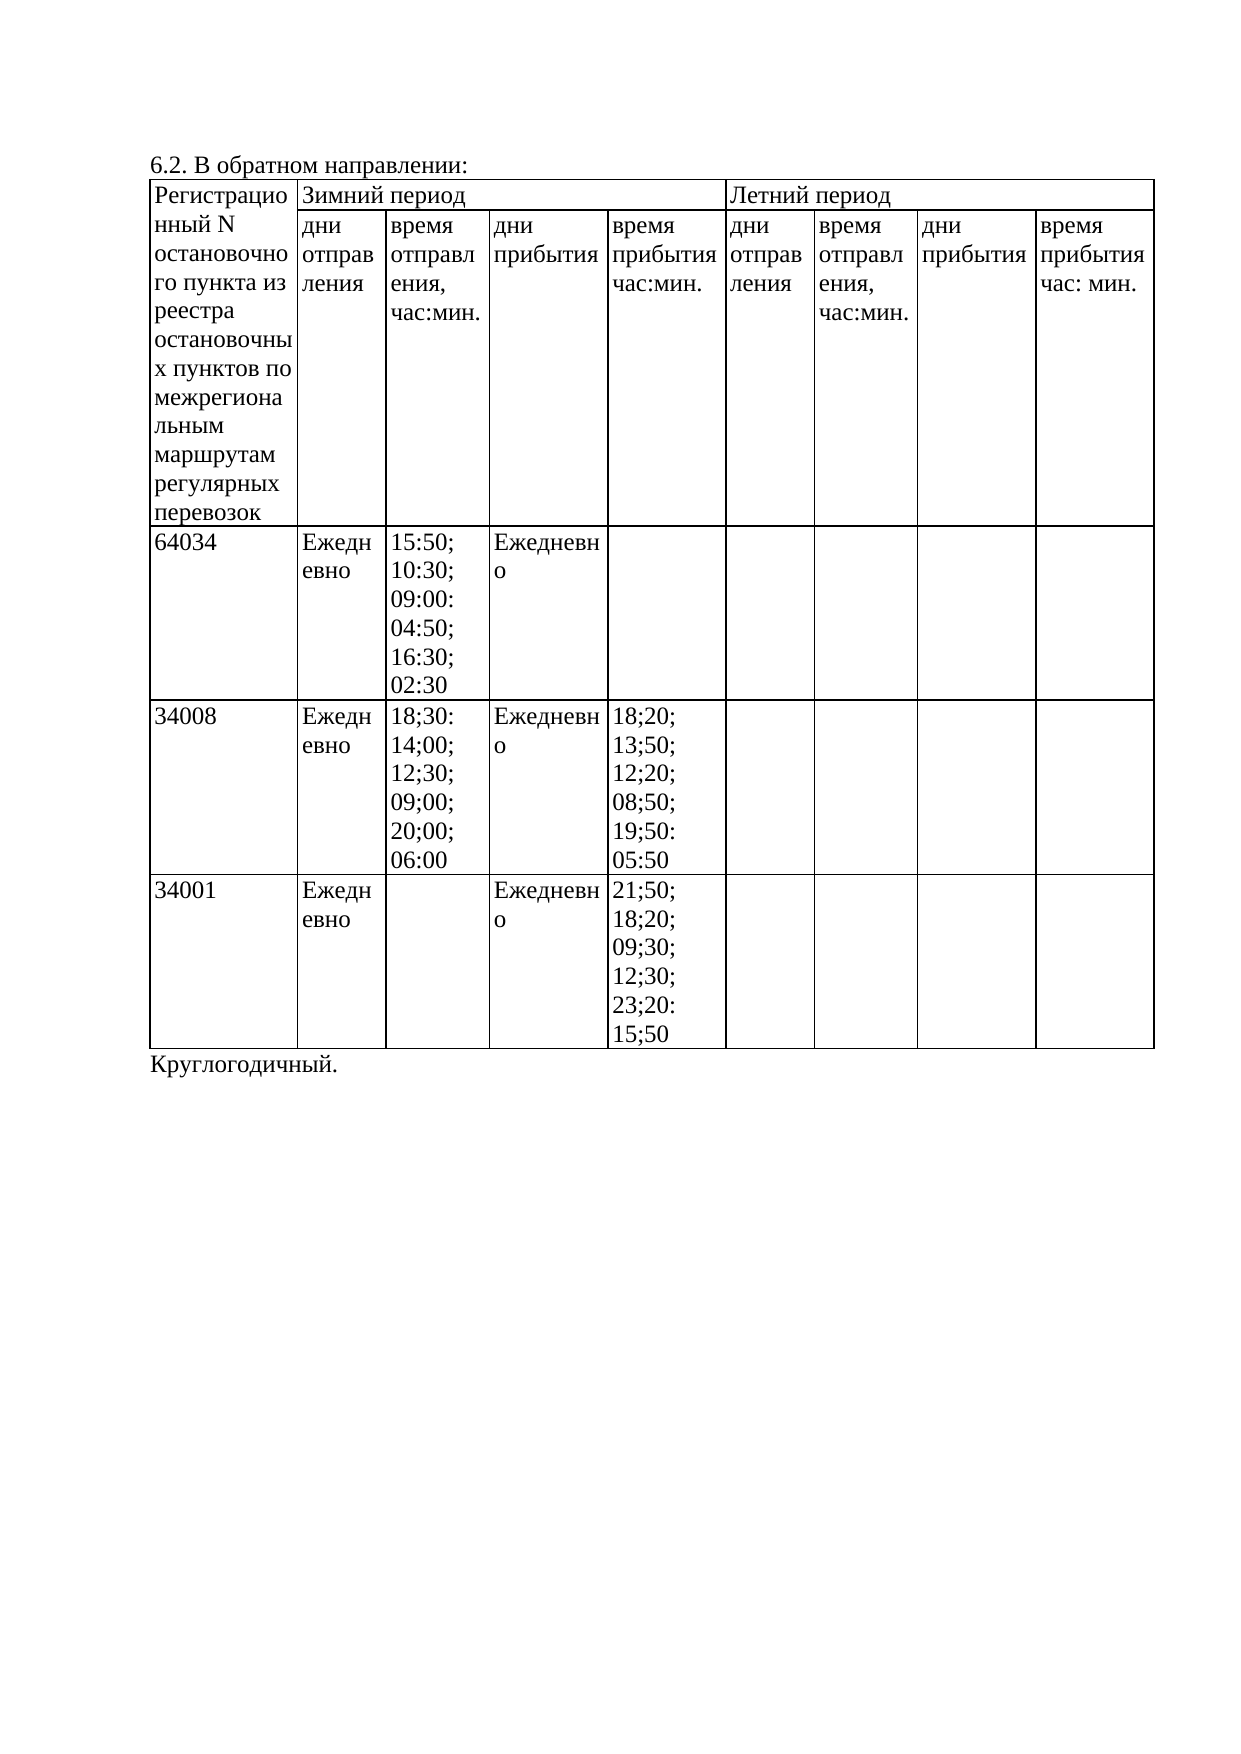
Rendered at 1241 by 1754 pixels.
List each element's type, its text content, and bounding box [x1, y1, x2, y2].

table_cell [918, 527, 1035, 699]
table_cell [918, 701, 1035, 873]
table_cell [815, 527, 917, 699]
table_cell 21;50; 18;20; 09;30; 12;30; 23;20: 15;50 [609, 875, 725, 1047]
table_cell время отправления, час:мин. [815, 211, 917, 525]
table_cell 64034 [151, 527, 297, 699]
table_cell [727, 701, 814, 873]
table_cell [609, 527, 725, 699]
table_cell дни прибытия [918, 211, 1035, 525]
table_cell Ежедневно [298, 527, 385, 699]
table_cell 18;30: 14;00; 12;30; 09;00; 20;00; 06:00 [387, 701, 489, 873]
table_cell [1037, 527, 1153, 699]
table_cell [815, 701, 917, 873]
table_cell [387, 875, 489, 1047]
table_cell [727, 875, 814, 1047]
table_cell время прибытия час: мин. [1037, 211, 1153, 525]
table_cell время прибытия час:мин. [609, 211, 725, 525]
text 6.2. В обратном направлении: [150, 150, 1090, 179]
table_header Регистрационный N остановочного пункта из реестра остановочных пунктов по межрегиональным маршрутам регулярных перевозок [151, 180, 297, 525]
table_cell Ежедневно [298, 701, 385, 873]
table_cell [815, 875, 917, 1047]
table_cell время отправления, час:мин. [387, 211, 489, 525]
text Круглогодичный. [150, 1049, 1090, 1078]
table_cell Ежедневно [298, 875, 385, 1047]
table_header Зимний период [298, 180, 725, 209]
table_cell [1037, 701, 1153, 873]
table_cell 34001 [151, 875, 297, 1047]
table_cell [727, 527, 814, 699]
table_cell Ежедневно [490, 701, 607, 873]
table_cell дни отправления [298, 211, 385, 525]
table_header Летний период [727, 180, 1153, 209]
table_cell 15:50; 10:30; 09:00: 04:50; 16:30; 02:30 [387, 527, 489, 699]
table_cell [918, 875, 1035, 1047]
table_cell [1037, 875, 1153, 1047]
table_cell 18;20; 13;50; 12;20; 08;50; 19;50: 05:50 [609, 701, 725, 873]
table_cell 34008 [151, 701, 297, 873]
table_cell дни отправления [727, 211, 814, 525]
table_cell Ежедневно [490, 875, 607, 1047]
table_cell Ежедневно [490, 527, 607, 699]
table_cell дни прибытия [490, 211, 607, 525]
